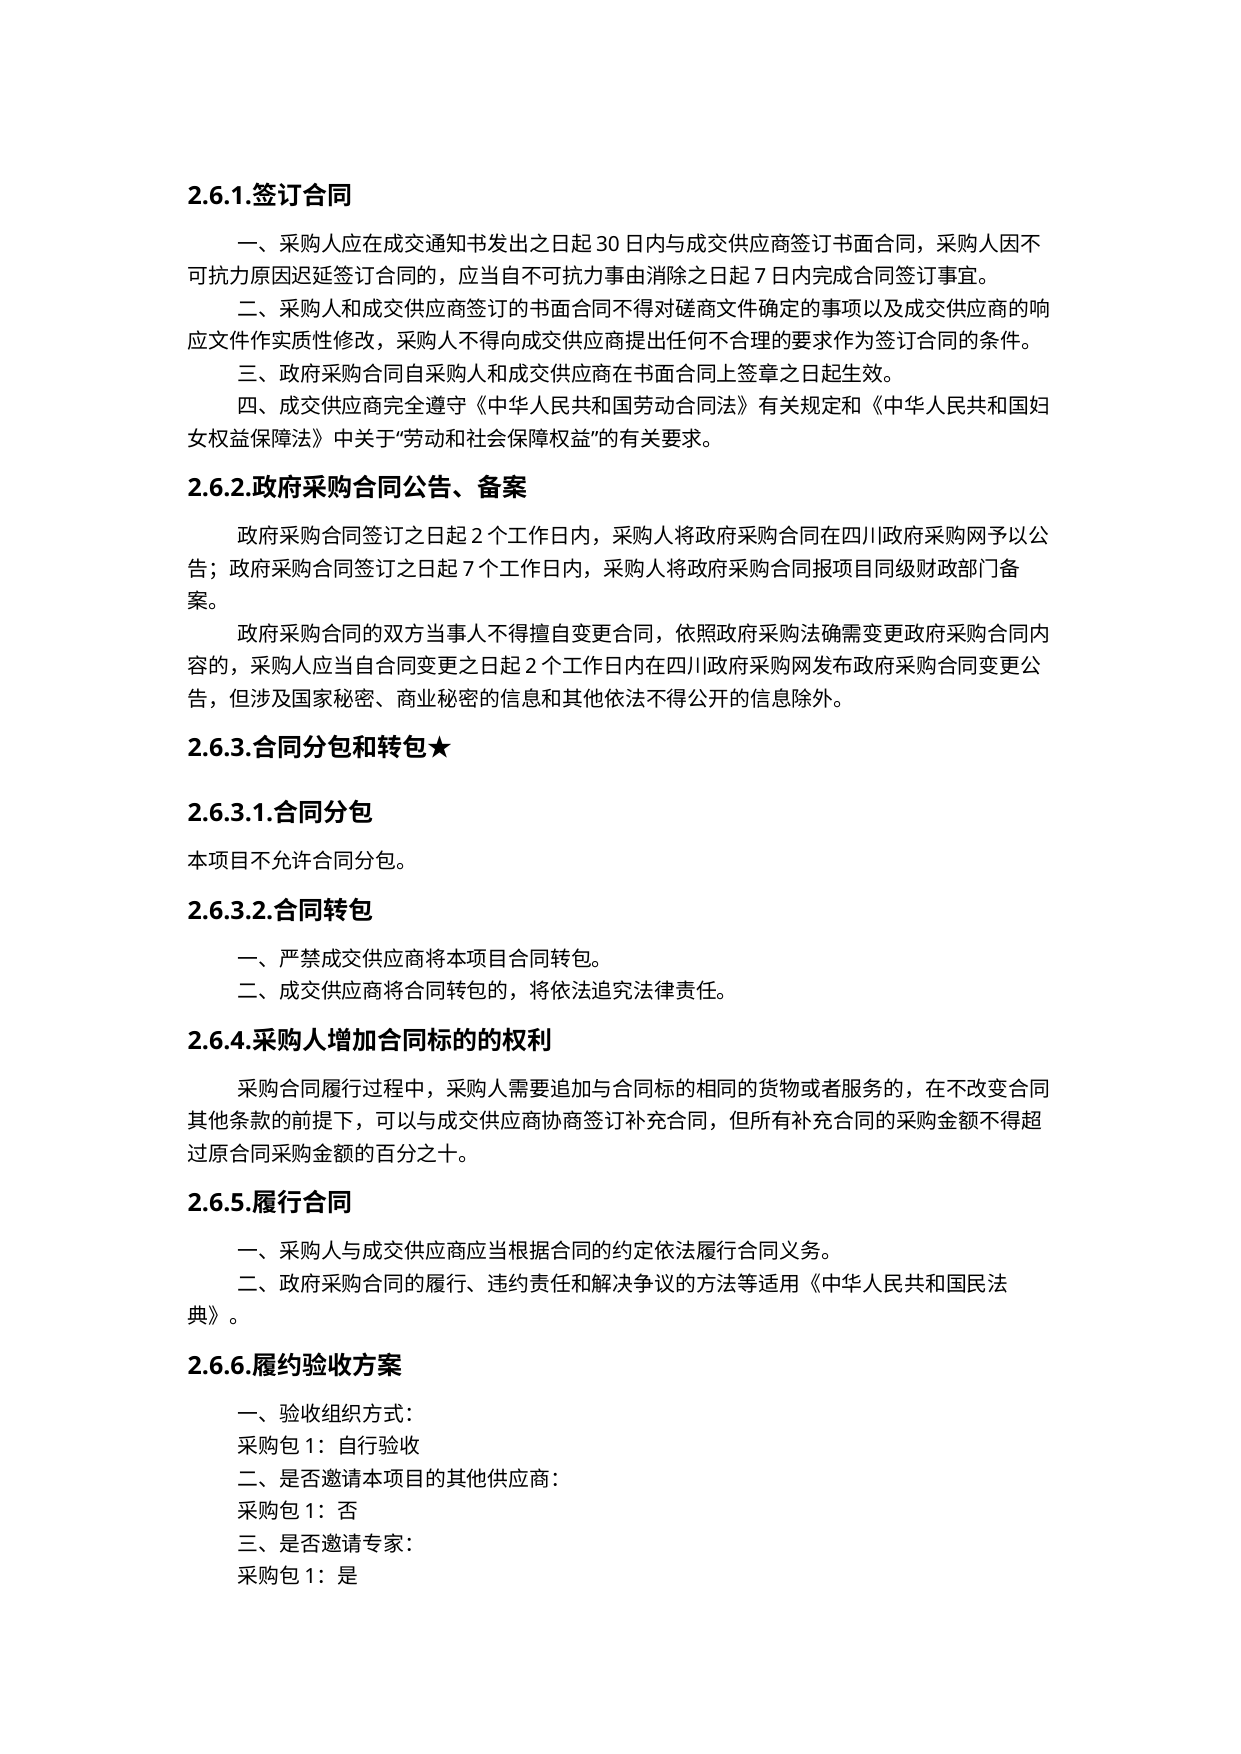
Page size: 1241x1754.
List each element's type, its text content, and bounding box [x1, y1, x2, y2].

text 三、政府采购合同自采购人和成交供应商在书面合同上签章之日起生效。 [187, 357, 1053, 389]
text 采购包1：否 [187, 1494, 1053, 1527]
text 2.6.6.履约验收方案 [187, 1332, 1053, 1397]
text 本项目不允许合同分包。 [187, 844, 1053, 877]
text 政府采购合同签订之日起2个工作日内，采购人将政府采购合同在四川政府采购网予以公告；政府采购合同签订之日起7个工作日内，采购人将政府采购合同报项目同级财政部门备案。 [187, 519, 1053, 617]
text 一、采购人与成交供应商应当根据合同的约定依法履行合同义务。 [187, 1234, 1053, 1267]
text 二、是否邀请本项目的其他供应商： [187, 1462, 1053, 1494]
text 采购合同履行过程中，采购人需要追加与合同标的相同的货物或者服务的，在不改变合同其他条款的前提下，可以与成交供应商协商签订补充合同，但所有补充合同的采购金额不得超过原合同采购金额的百分之十。 [187, 1072, 1053, 1169]
text 2.6.1.签订合同 [187, 162, 1053, 227]
text 二、采购人和成交供应商签订的书面合同不得对磋商文件确定的事项以及成交供应商的响应文件作实质性修改，采购人不得向成交供应商提出任何不合理的要求作为签订合同的条件。 [187, 292, 1053, 357]
text 采购包1：是 [187, 1559, 1053, 1592]
text 2.6.4.采购人增加合同标的的权利 [187, 1007, 1053, 1072]
text 四、成交供应商完全遵守《中华人民共和国劳动合同法》有关规定和《中华人民共和国妇女权益保障法》中关于“劳动和社会保障权益”的有关要求。 [187, 389, 1053, 454]
text 2.6.2.政府采购合同公告、备案 [187, 454, 1053, 519]
text 2.6.3.2.合同转包 [187, 877, 1053, 942]
text 2.6.3.1.合同分包 [187, 779, 1053, 844]
text 2.6.5.履行合同 [187, 1169, 1053, 1234]
text 二、政府采购合同的履行、违约责任和解决争议的方法等适用《中华人民共和国民法典》。 [187, 1267, 1053, 1332]
text 一、严禁成交供应商将本项目合同转包。 [187, 942, 1053, 974]
text 三、是否邀请专家： [187, 1527, 1053, 1559]
text 采购包1：自行验收 [187, 1429, 1053, 1462]
text 一、采购人应在成交通知书发出之日起30日内与成交供应商签订书面合同，采购人因不可抗力原因迟延签订合同的，应当自不可抗力事由消除之日起7日内完成合同签订事宜。 [187, 227, 1053, 292]
text 一、验收组织方式： [187, 1397, 1053, 1429]
text 2.6.3.合同分包和转包★ [187, 714, 1053, 779]
text 政府采购合同的双方当事人不得擅自变更合同，依照政府采购法确需变更政府采购合同内容的，采购人应当自合同变更之日起2个工作日内在四川政府采购网发布政府采购合同变更公告，但涉及国家秘密、商业秘密的信息和其他依法不得公开的信息除外。 [187, 617, 1053, 714]
text 二、成交供应商将合同转包的，将依法追究法律责任。 [187, 974, 1053, 1007]
